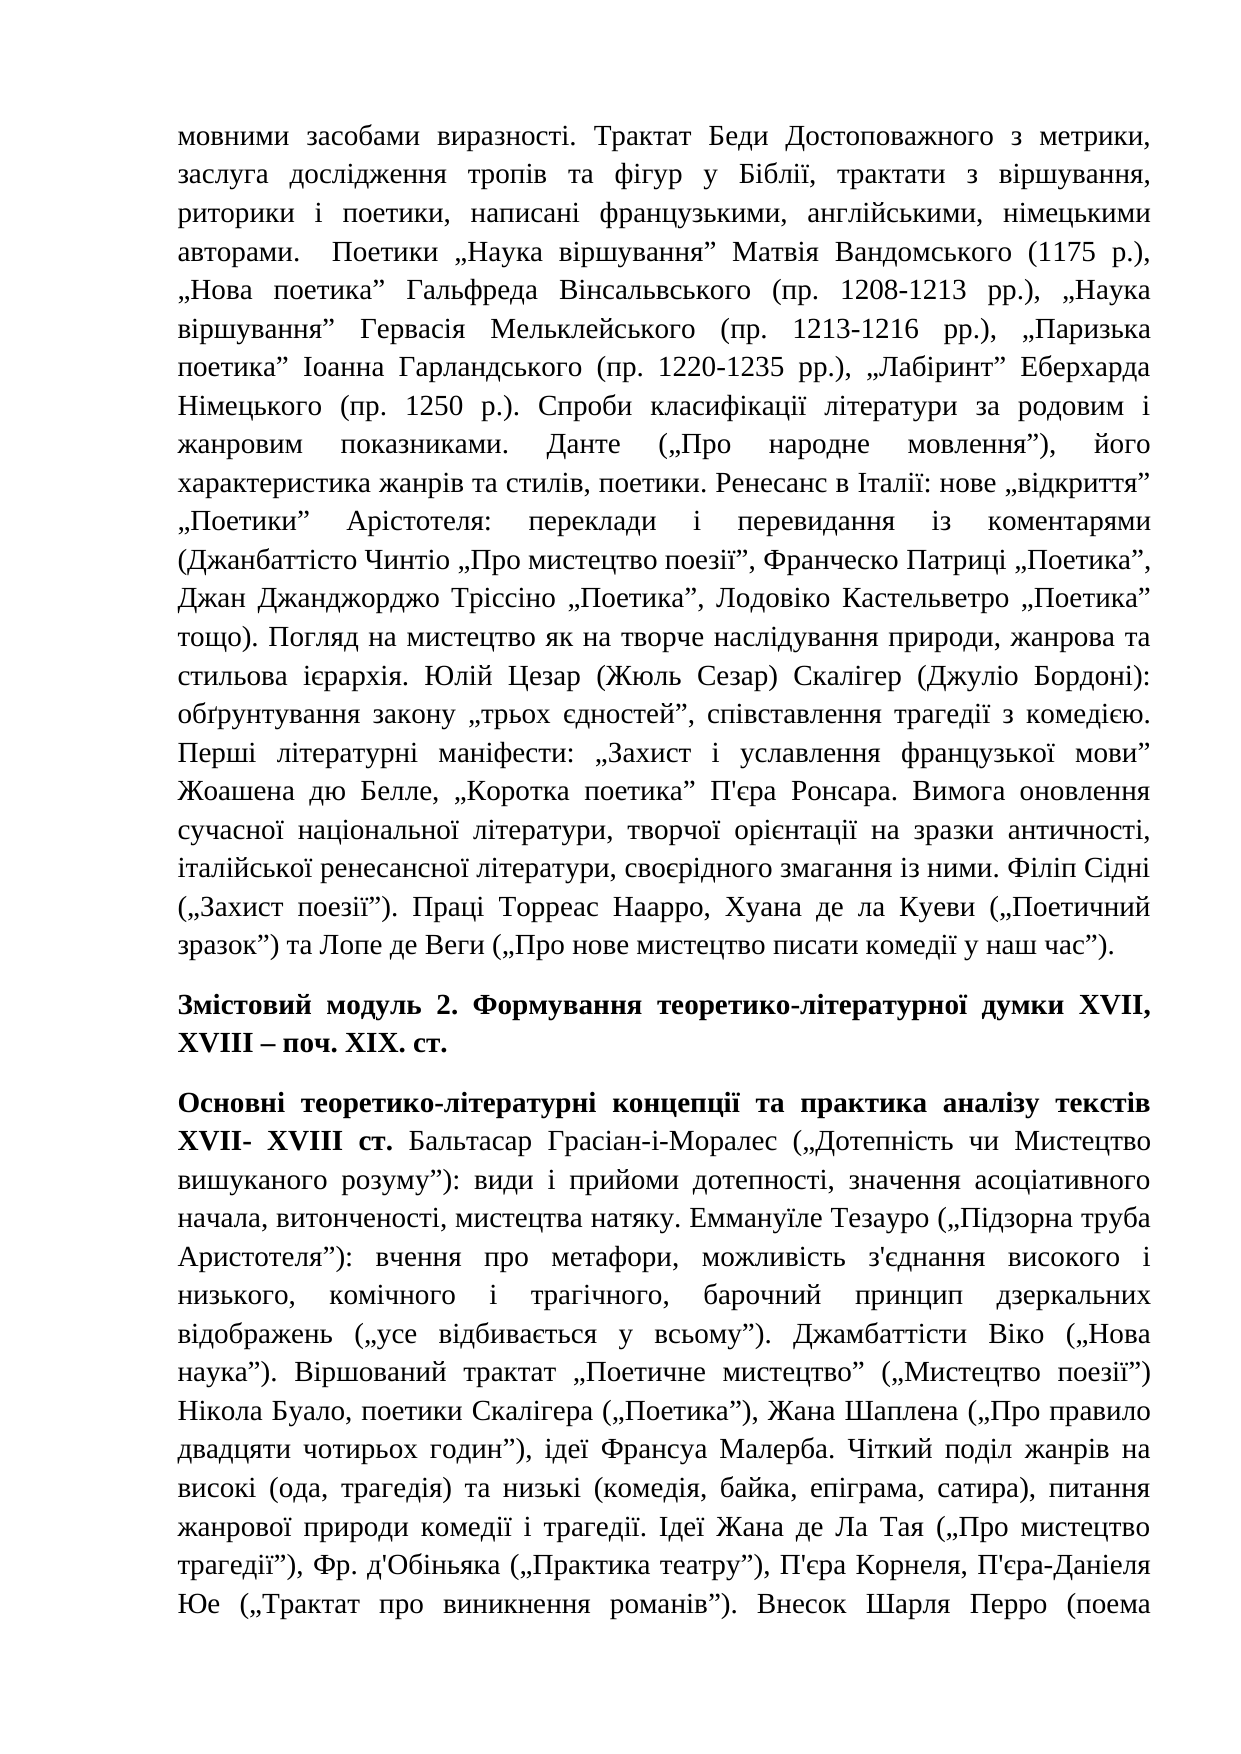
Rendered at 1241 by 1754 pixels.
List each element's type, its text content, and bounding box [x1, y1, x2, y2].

text Змістовий модуль 2. Формування теоретико-літературної думки ХVІІ, ХVІІІ – поч. ХІХ. ст. [177, 987, 1152, 1059]
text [177, 118, 1152, 961]
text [177, 1085, 1152, 1619]
